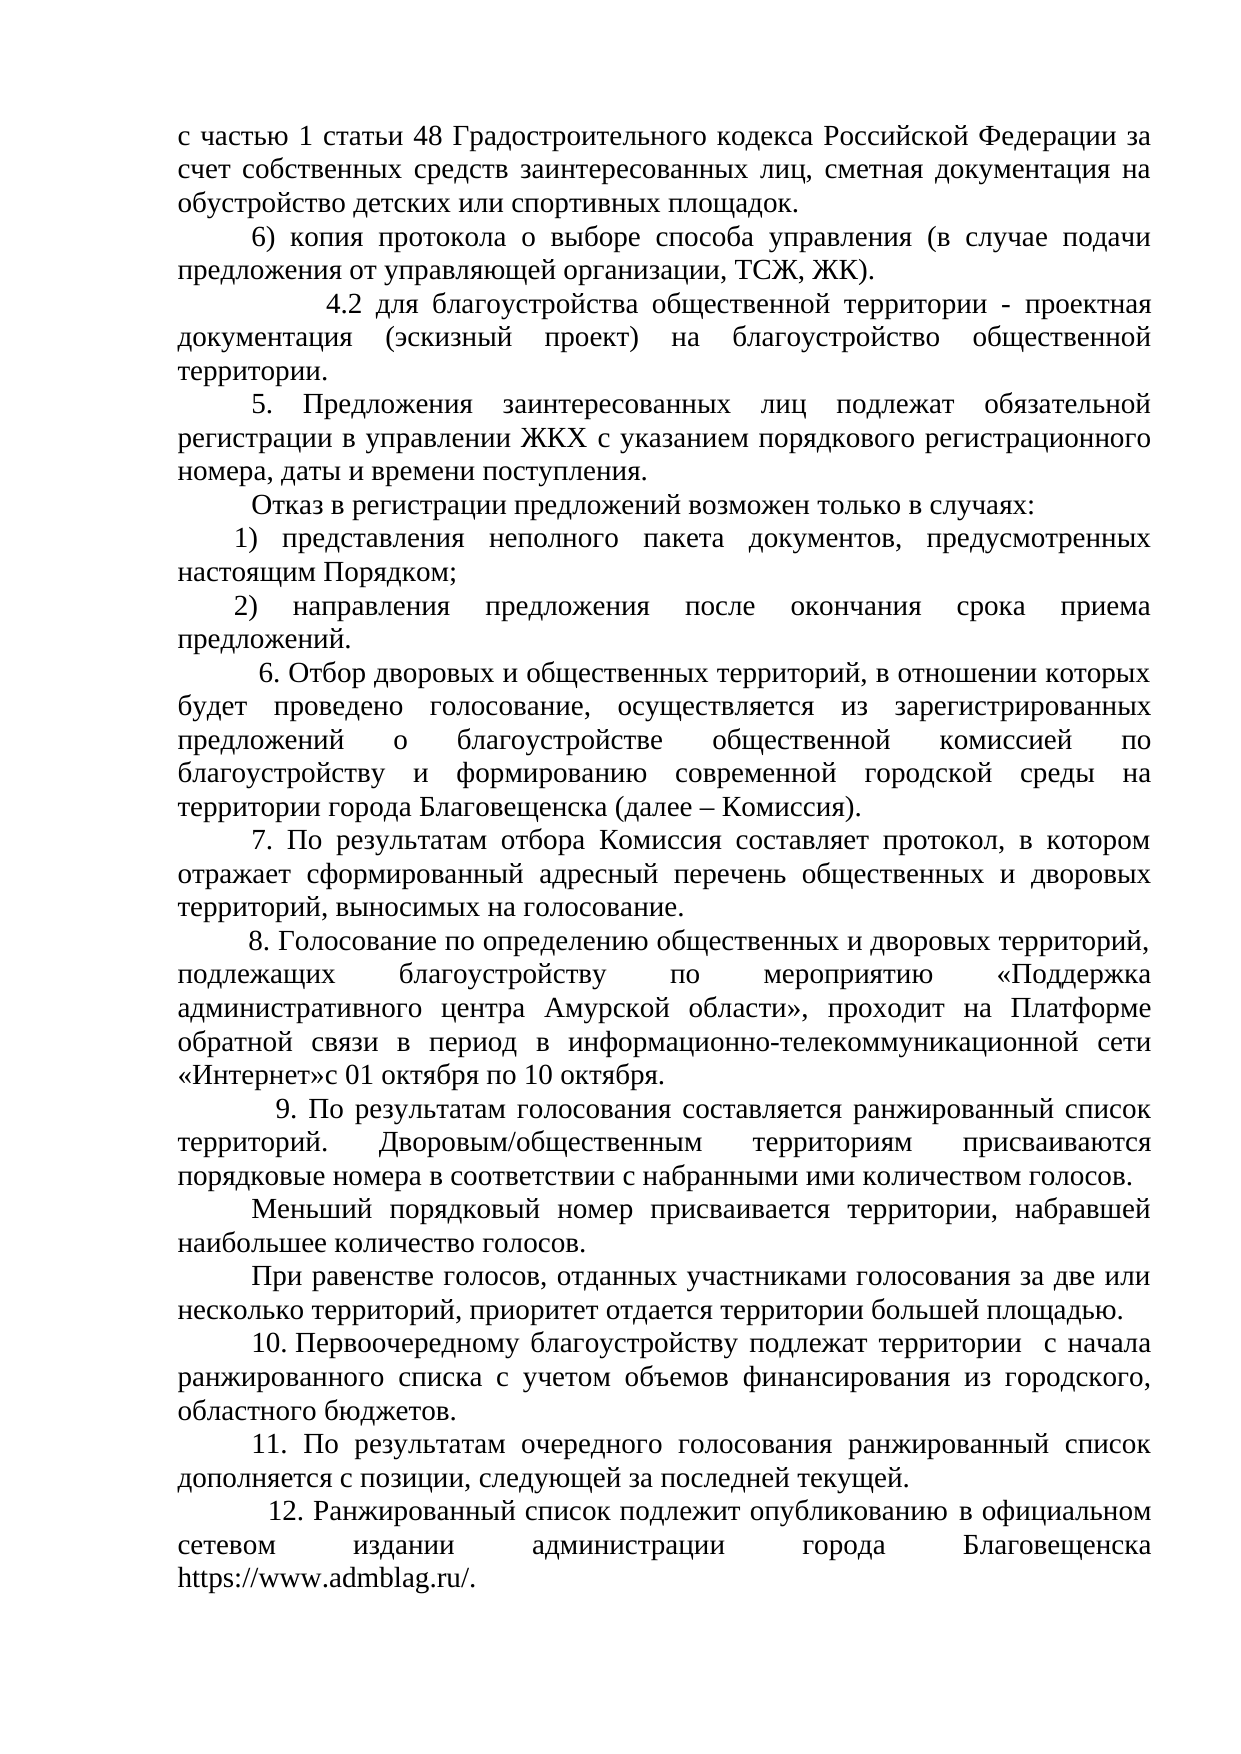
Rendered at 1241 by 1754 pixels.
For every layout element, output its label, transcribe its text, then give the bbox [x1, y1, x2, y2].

text 1) представления неполного пакета документов, предусмотренных настоящим Порядком; [177, 521, 1152, 588]
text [177, 118, 1152, 219]
text Отказ в регистрации предложений возможен только в случаях: [177, 487, 1152, 521]
text При равенстве голосов, отданных участниками голосования за две или несколько территорий, приоритет отдается территории большей площадью. [177, 1258, 1152, 1326]
text 11. По результатам очередного голосования ранжированный список дополняется с позиции, следующей за последней текущей. [177, 1426, 1152, 1493]
text 5. Предложения заинтересованных лиц подлежат обязательной регистрации в управлении ЖКХ с указанием порядкового регистрационного номера, даты и времени поступления. [177, 386, 1152, 487]
text 2) направления предложения после окончания срока приема предложений. [177, 588, 1152, 655]
text Меньший порядковый номер присваивается территории, набравшей наибольшее количество голосов. [177, 1191, 1152, 1258]
text 12. Ранжированный список подлежит опубликованию в официальном сетевом издании администрации города Благовещенска https://www.admblag.ru/. [177, 1493, 1152, 1594]
text 6. Отбор дворовых и общественных территорий, в отношении которых будет проведено голосование, осуществляется из зарегистрированных предложений о благоустройстве общественной комиссией по благоустройству и формированию современной городской среды на территории города Благовещенска (далее – Комиссия). [177, 655, 1152, 822]
text 9. По результатам голосования составляется ранжированный список территорий. Дворовым/общественным территориям присваиваются порядковые номера в соответствии с набранными ими количеством голосов. [177, 1091, 1152, 1191]
text 8. Голосование по определению общественных и дворовых территорий, подлежащих благоустройству по мероприятию «Поддержка административного центра Амурской области», проходит на Платформе обратной связи в период в информационно-телекоммуникационной сети «Интернет»с 01 октября по 10 октября. [177, 923, 1152, 1091]
text 4.2 для благоустройства общественной территории - проектная документация (эскизный проект) на благоустройство общественной территории. [177, 286, 1152, 386]
text 10. Первоочередному благоустройству подлежат территории с начала ранжированного списка с учетом объемов финансирования из городского, областного бюджетов. [177, 1326, 1152, 1426]
text 6) копия протокола о выборе способа управления (в случае подачи предложения от управляющей организации, ТСЖ, ЖК). [177, 219, 1152, 286]
text 7. По результатам отбора Комиссия составляет протокол, в котором отражает сформированный адресный перечень общественных и дворовых территорий, выносимых на голосование. [177, 822, 1152, 923]
